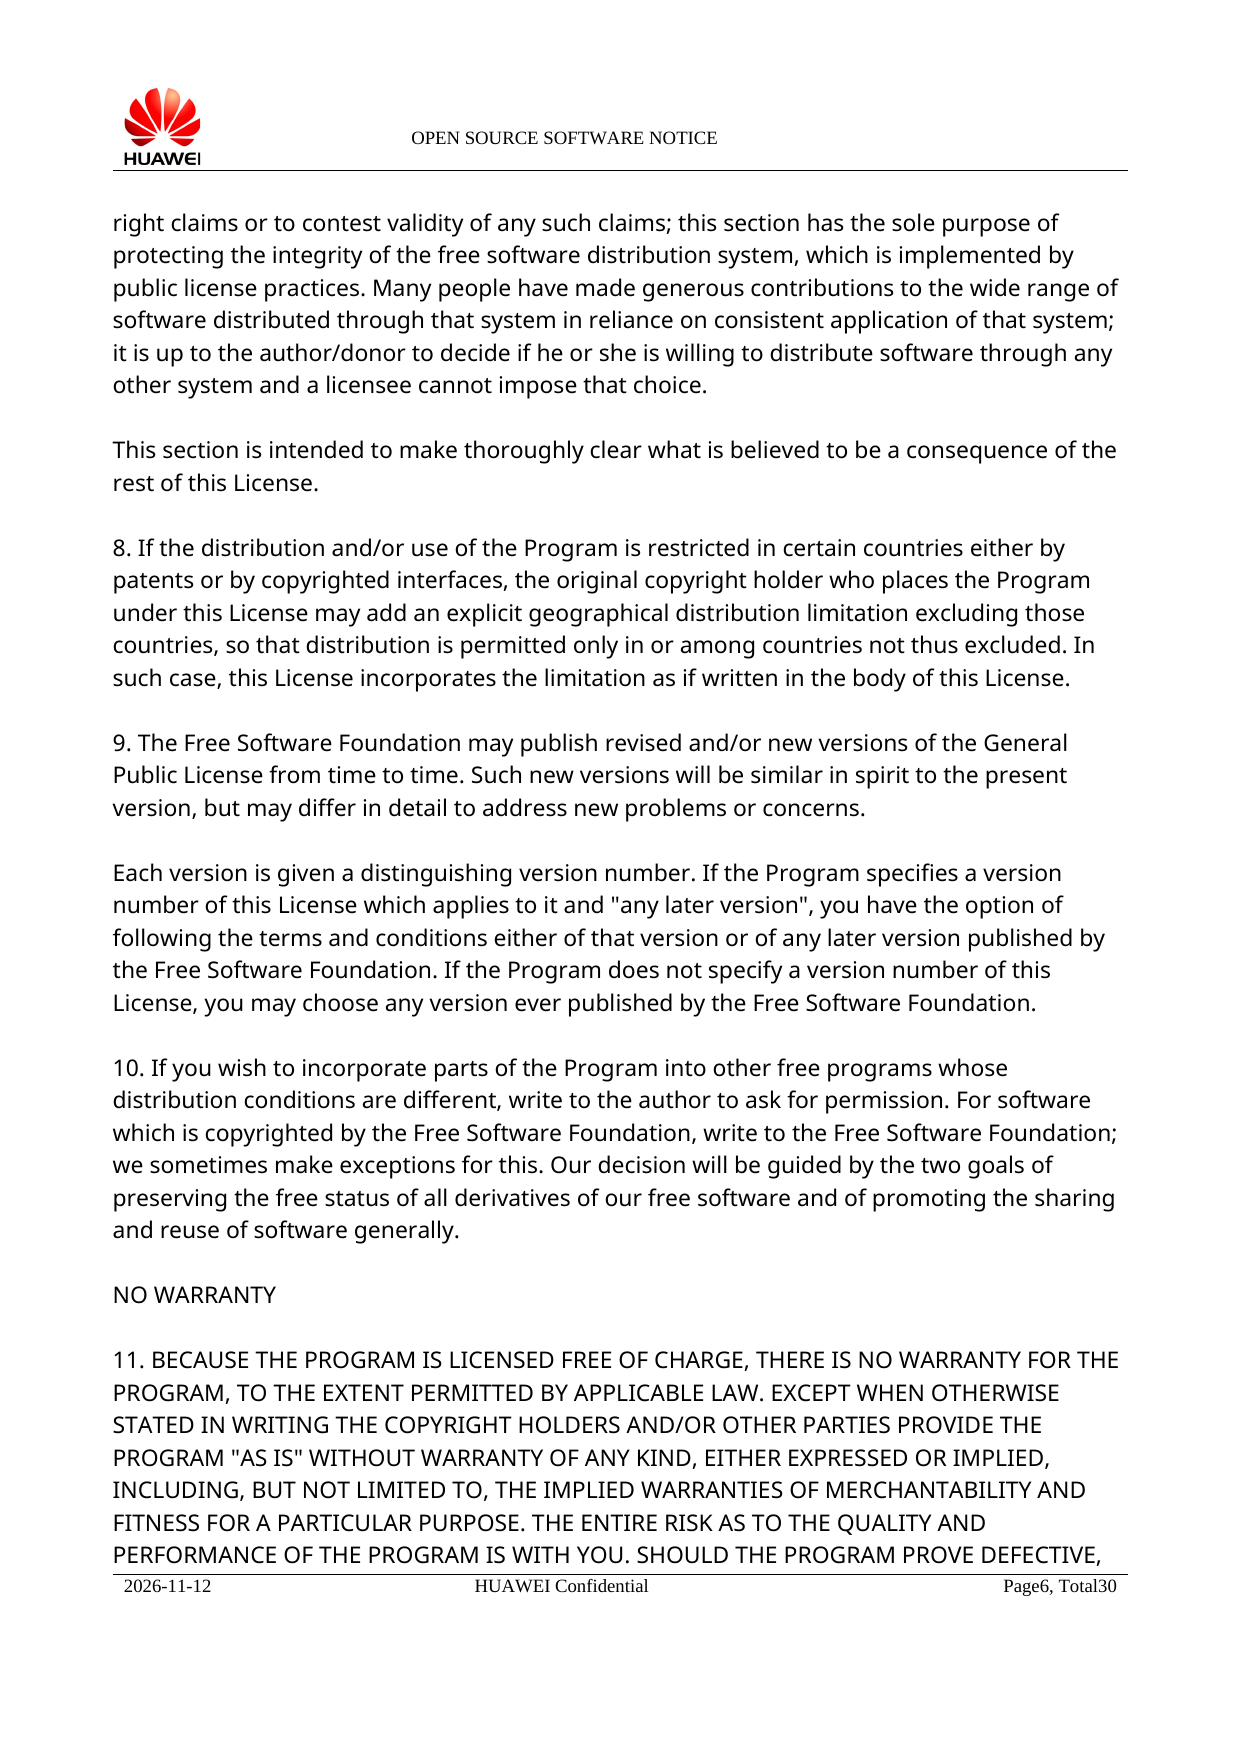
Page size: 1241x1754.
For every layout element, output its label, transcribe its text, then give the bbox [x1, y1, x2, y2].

text 9. The Free Software Foundation may publish revised and/or new versions of the General Public License from time to time. Such new versions will be similar in spirit to the present version, but may differ in detail to address new problems or concerns. [112, 726, 1128, 824]
picture [124, 88, 201, 165]
text 8. If the distribution and/or use of the Program is restricted in certain countries either by patents or by copyrighted interfaces, the original copyright holder who places the Program under this License may add an explicit geographical distribution limitation excluding those countries, so that distribution is permitted only in or among countries not thus excluded. In such case, this License incorporates the limitation as if written in the body of this License. [112, 531, 1128, 694]
text Each version is given a distinguishing version number. If the Program specifies a version number of this License which applies to it and "any later version", you have the option of following the terms and conditions either of that version or of any later version published by the Free Software Foundation. If the Program does not specify a version number of this License, you may choose any version ever published by the Free Software Foundation. [112, 856, 1128, 1019]
text 10. If you wish to incorporate parts of the Program into other free programs whose distribution conditions are different, write to the author to ask for permission. For software which is copyrighted by the Free Software Foundation, write to the Free Software Foundation; we sometimes make exceptions for this. Our decision will be guided by the two goals of preserving the free status of all derivatives of our free software and of promoting the sharing and reuse of software generally. [112, 1051, 1128, 1246]
text This section is intended to make thoroughly clear what is believed to be a consequence of the rest of this License. [112, 434, 1128, 499]
text NO WARRANTY [112, 1279, 1128, 1311]
